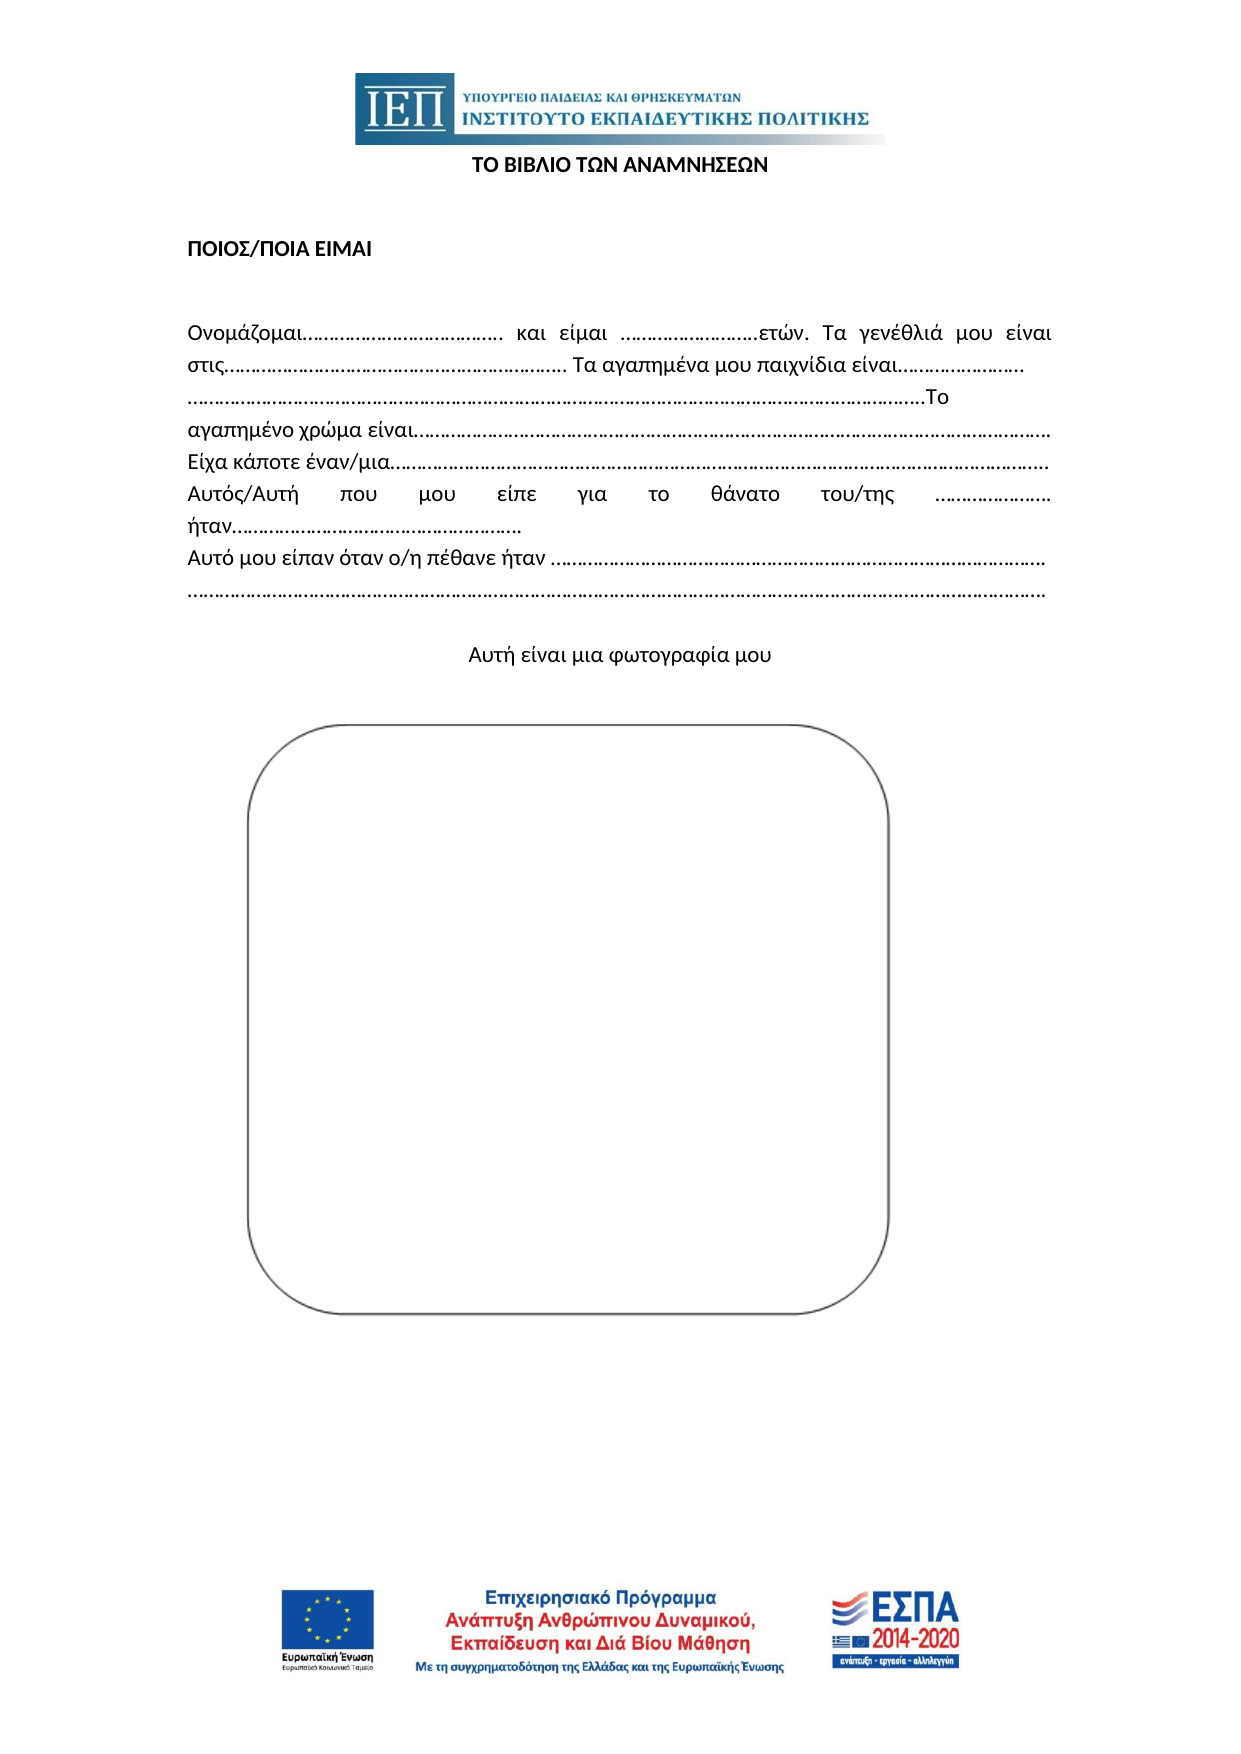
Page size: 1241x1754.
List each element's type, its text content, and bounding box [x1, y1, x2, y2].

picture [260, 1582, 980, 1681]
text ………………………………………………………………………………………………………………………………………………. [187, 576, 1053, 604]
picture [355, 73, 885, 145]
text Αυτό μου είπαν όταν ο/η πέθανε ήταν …………………………………………………………………………………. [187, 543, 1053, 571]
text …………………………………………………………………………………………………………………………..Το αγαπημένο χρώμα είναι…………………………………………………………………………………………………………. [187, 382, 1053, 443]
text ΠΟΙΟΣ/ΠΟΙΑ ΕΙΜΑΙ [187, 234, 1053, 262]
text Αυτός/Αυτή που μου είπε για το θάνατο του/της …………………. ήταν………………………………………………. [187, 479, 1053, 539]
picture [246, 724, 892, 1318]
text Ονομάζομαι……………………………….. και είμαι ……………………..ετών. Τα γενέθλιά μου είναι στις……………………………………………………….. Τα αγαπημένα μου παιχνίδια είναι…………………… [187, 318, 1053, 378]
text Αυτή είναι μια φωτογραφία μου [187, 640, 1053, 668]
text Είχα κάποτε έναν/μια…………………………………………………………………………………………………………….. [187, 447, 1053, 475]
text ΤΟ ΒΙΒΛΙΟ ΤΩΝ ΑΝΑΜΝΗΣΕΩΝ [187, 150, 1053, 178]
